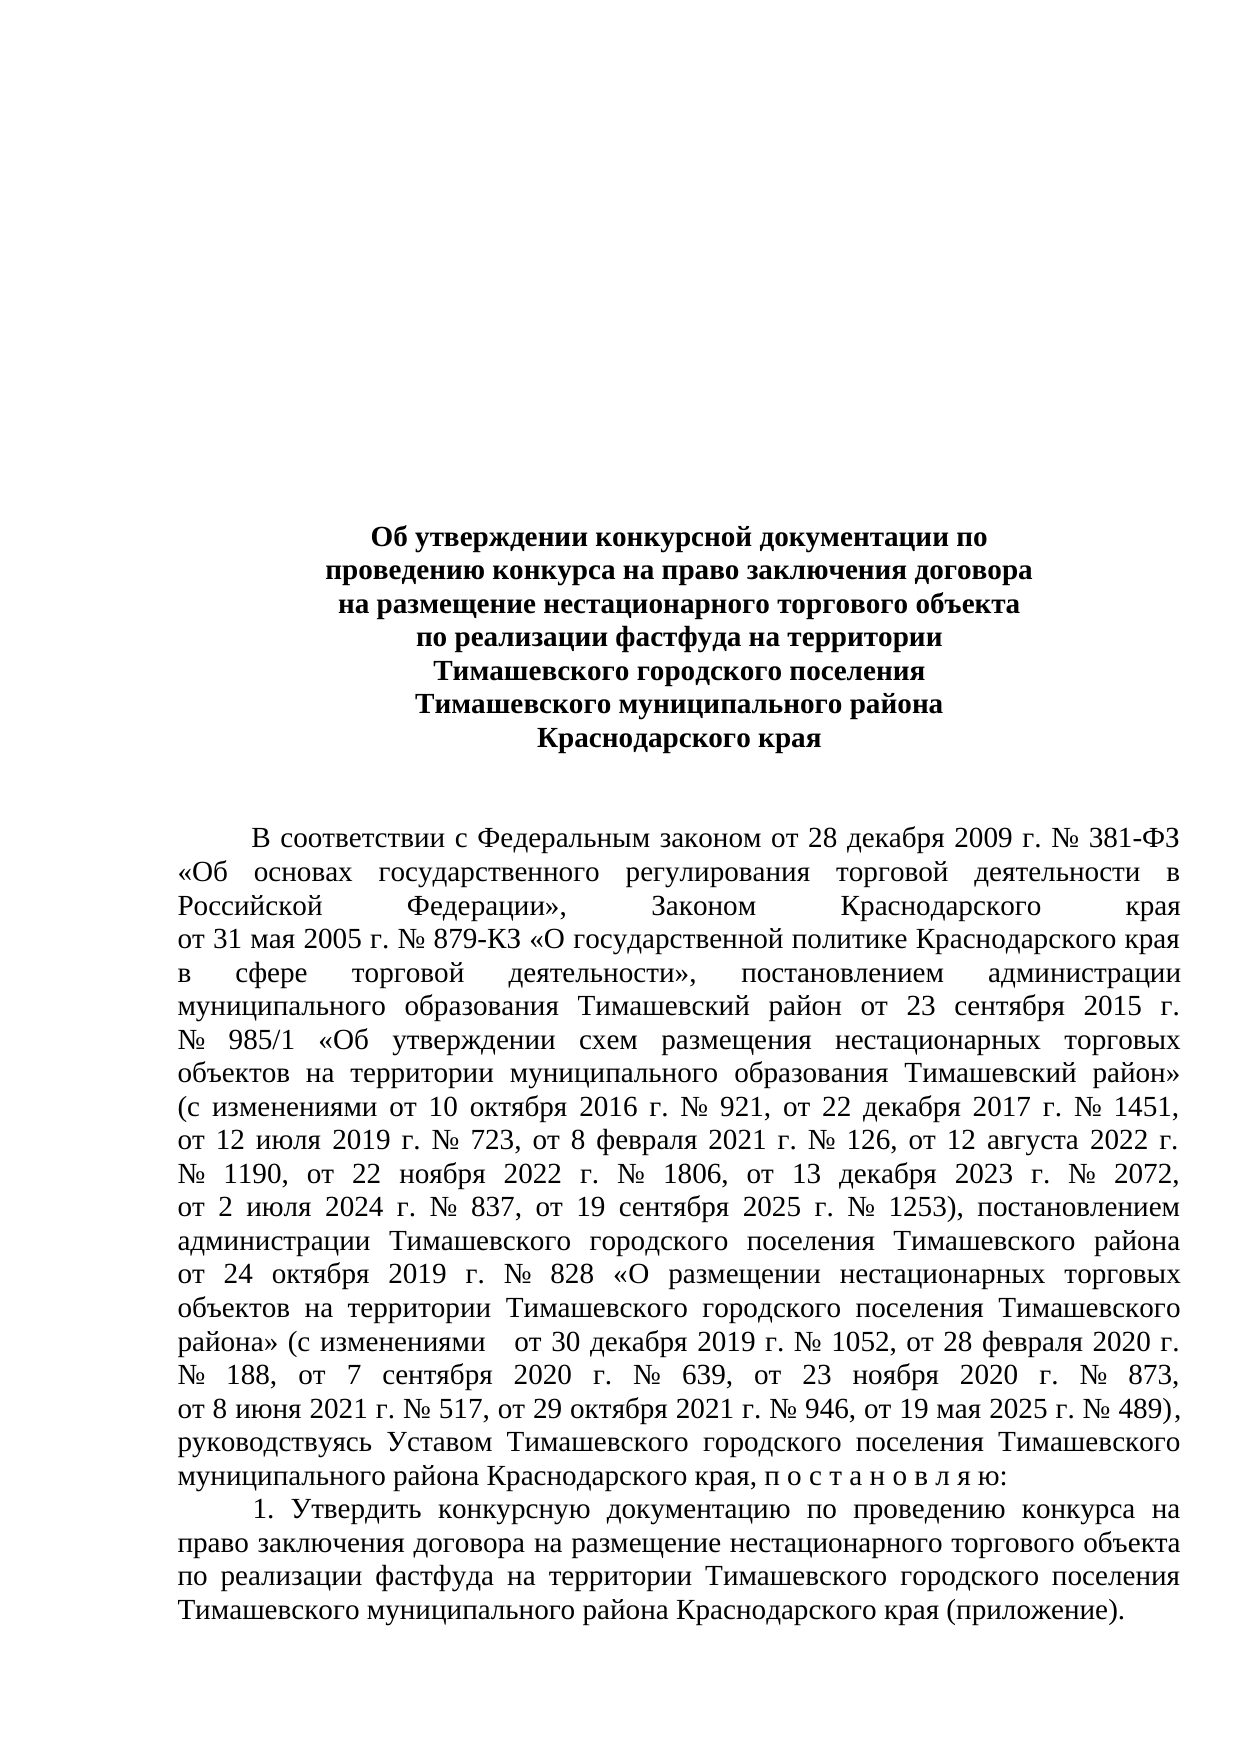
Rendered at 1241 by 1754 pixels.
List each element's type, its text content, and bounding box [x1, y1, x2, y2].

text В соответствии с Федеральным законом от 28 декабря 2009 г. № 381-ФЗ «Об основах государственного регулирования торговой деятельности в Российской Федерации», Законом Краснодарского края от 31 мая 2005 г. № 879-КЗ «О государственной политике Краснодарского края в сфере торговой деятельности», постановлением администрации муниципального образования Тимашевский район от 23 сентября 2015 г. № 985/1 «Об утверждении схем размещения нестационарных торговых объектов на территории муниципального образования Тимашевский район» (с изменениями от 10 октября 2016 г. № 921, от 22 декабря 2017 г. № 1451, от 12 июля 2019 г. № 723, от 8 февраля 2021 г. № 126, от 12 августа 2022 г. № 1190, от 22 ноября 2022 г. № 1806, от 13 декабря 2023 г. № 2072, от 2 июля 2024 г. № 837, от 19 сентября 2025 г. № 1253), постановлением администрации Тимашевского городского поселения Тимашевского района от 24 октября 2019 г. № 828 «О размещении нестационарных торговых объектов на территории Тимашевского городского поселения Тимашевского района» (с изменениями от 30 декабря 2019 г. № 1052, от 28 февраля 2020 г. № 188, от 7 сентября 2020 г. № 639, от 23 ноября 2020 г. № 873, от 8 июня 2021 г. № 517, от 29 октября 2021 г. № 946, от 19 мая 2025 г. № 489), руководствуясь Уставом Тимашевского городского поселения Тимашевского муниципального района Краснодарского края, п о с т а н о в л я ю: [177, 821, 1181, 1491]
text Краснодарского края [177, 720, 1181, 753]
text Тимашевского муниципального района [177, 686, 1181, 720]
text по реализации фастфуда на территории [177, 619, 1181, 653]
text Тимашевского городского поселения [177, 653, 1181, 686]
text Об утверждении конкурсной документации по [177, 519, 1181, 552]
text 1. Утвердить конкурсную документацию по проведению конкурса на право заключения договора на размещение нестационарного торгового объекта по реализации фастфуда на территории Тимашевского городского поселения Тимашевского муниципального района Краснодарского края (приложение). [177, 1491, 1181, 1626]
text на размещение нестационарного торгового объекта [177, 586, 1181, 619]
text проведению конкурса на право заключения договора [177, 552, 1181, 586]
